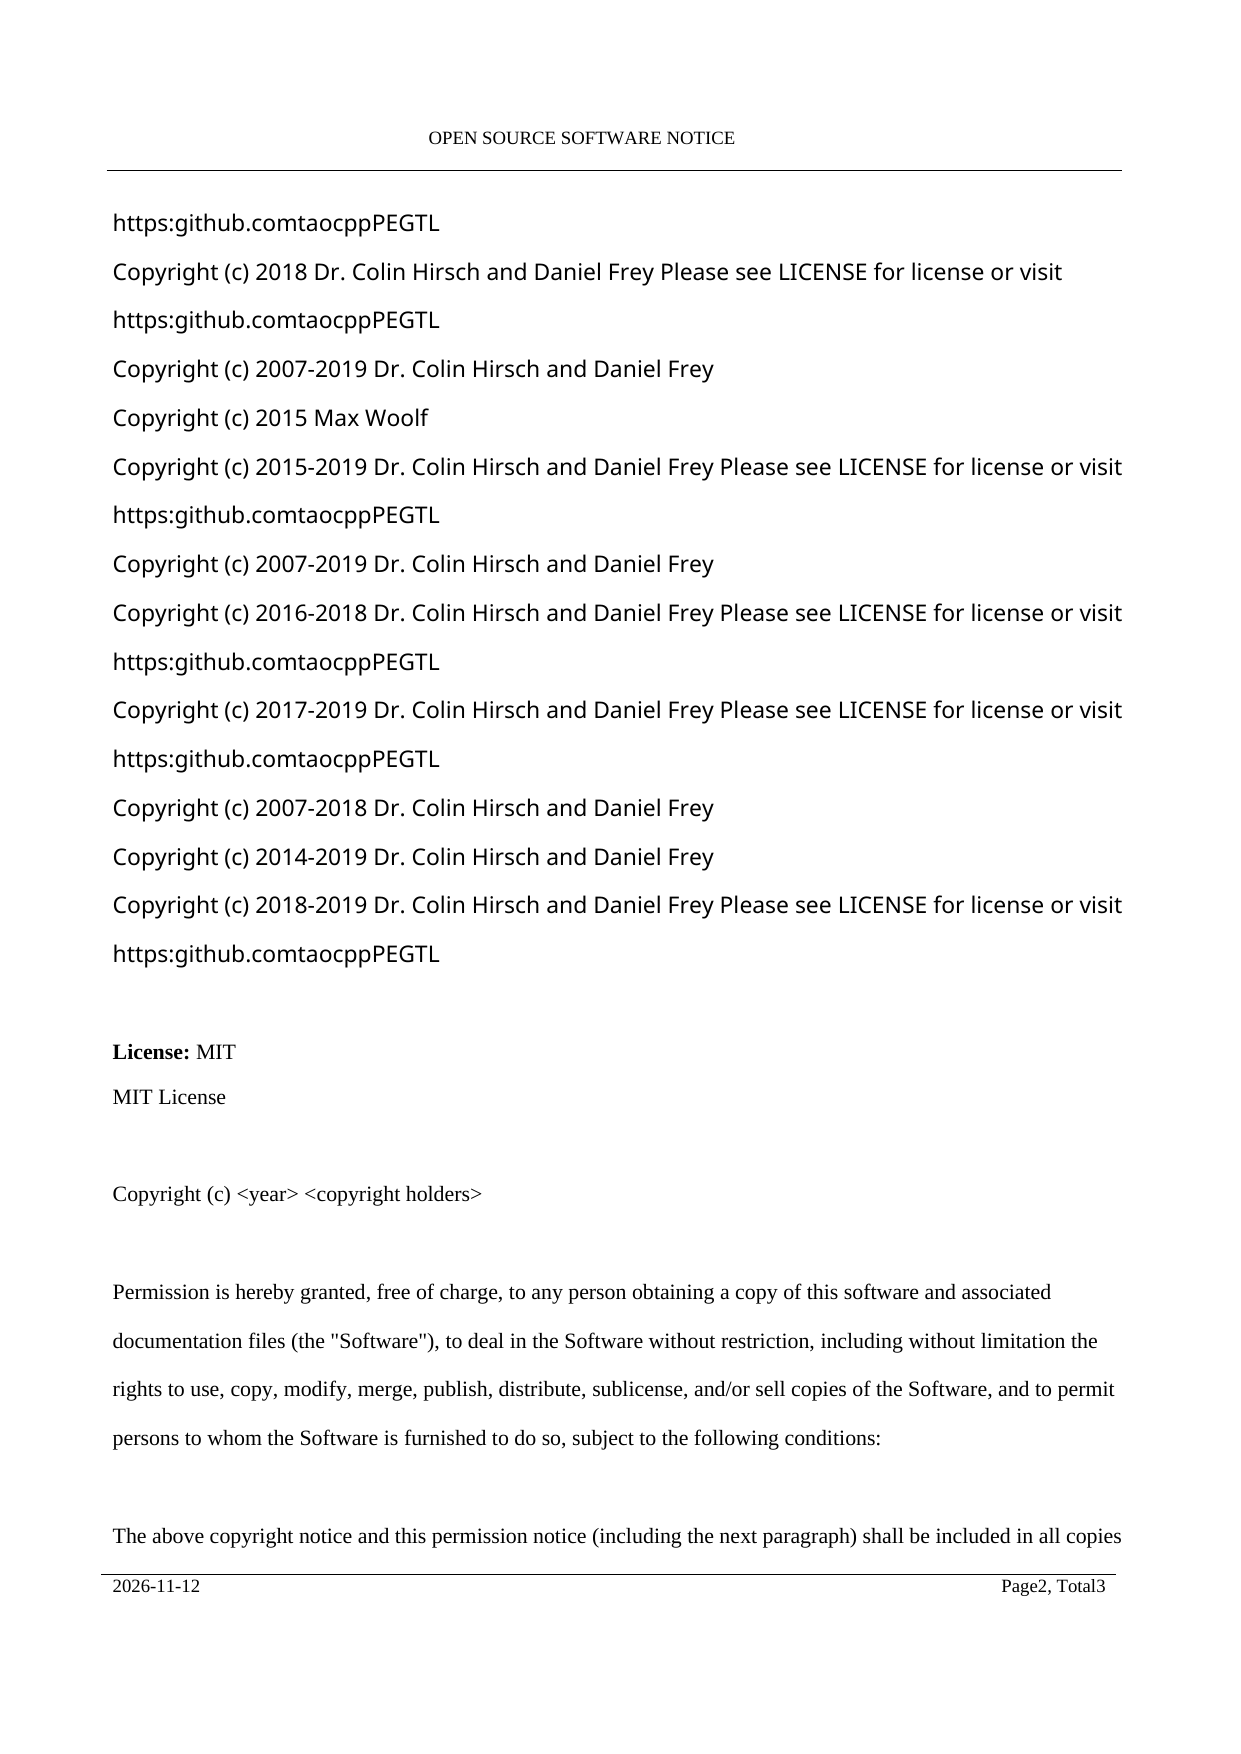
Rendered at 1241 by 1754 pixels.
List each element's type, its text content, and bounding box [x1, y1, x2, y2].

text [112, 206, 1128, 1019]
text License: MIT [112, 1035, 1128, 1068]
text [112, 1080, 1128, 1551]
